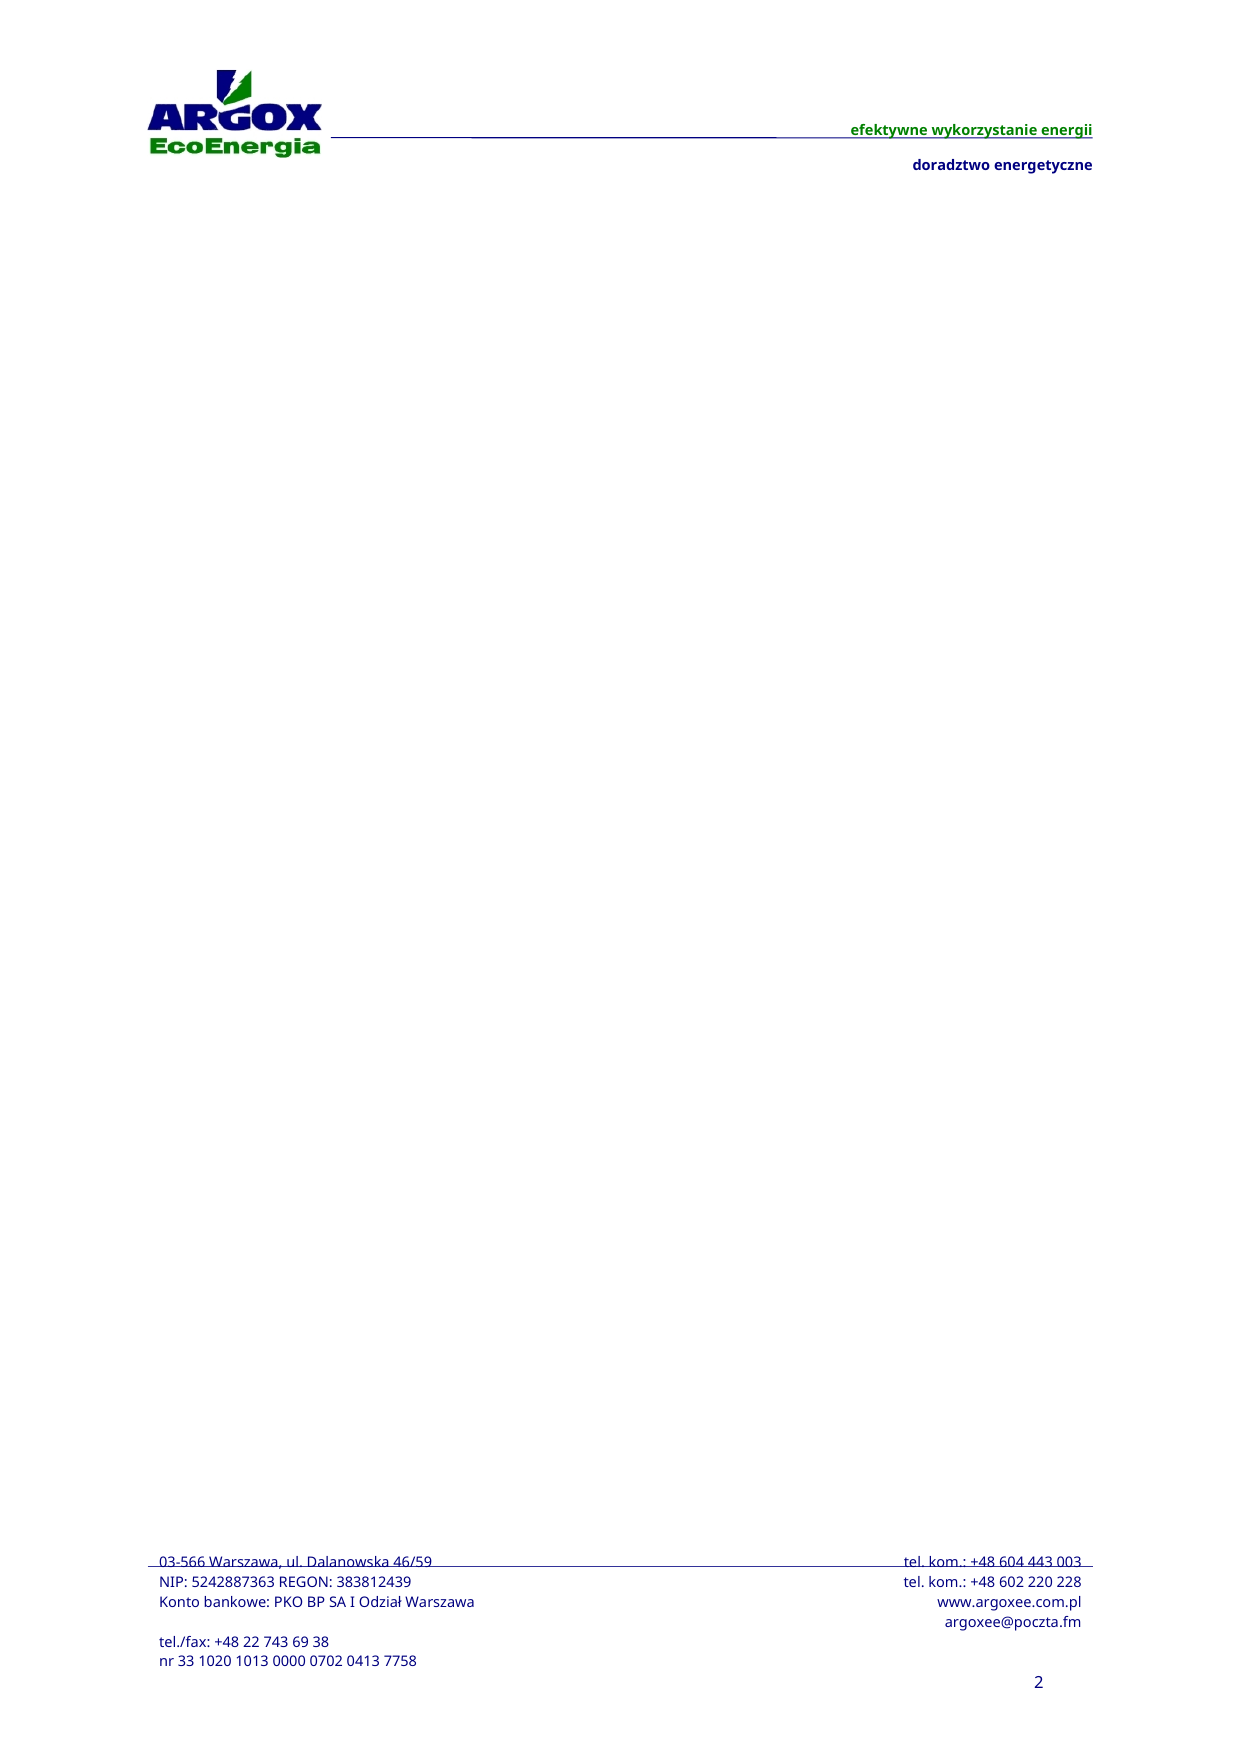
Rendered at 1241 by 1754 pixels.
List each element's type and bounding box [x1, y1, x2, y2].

picture [146, 69, 322, 158]
